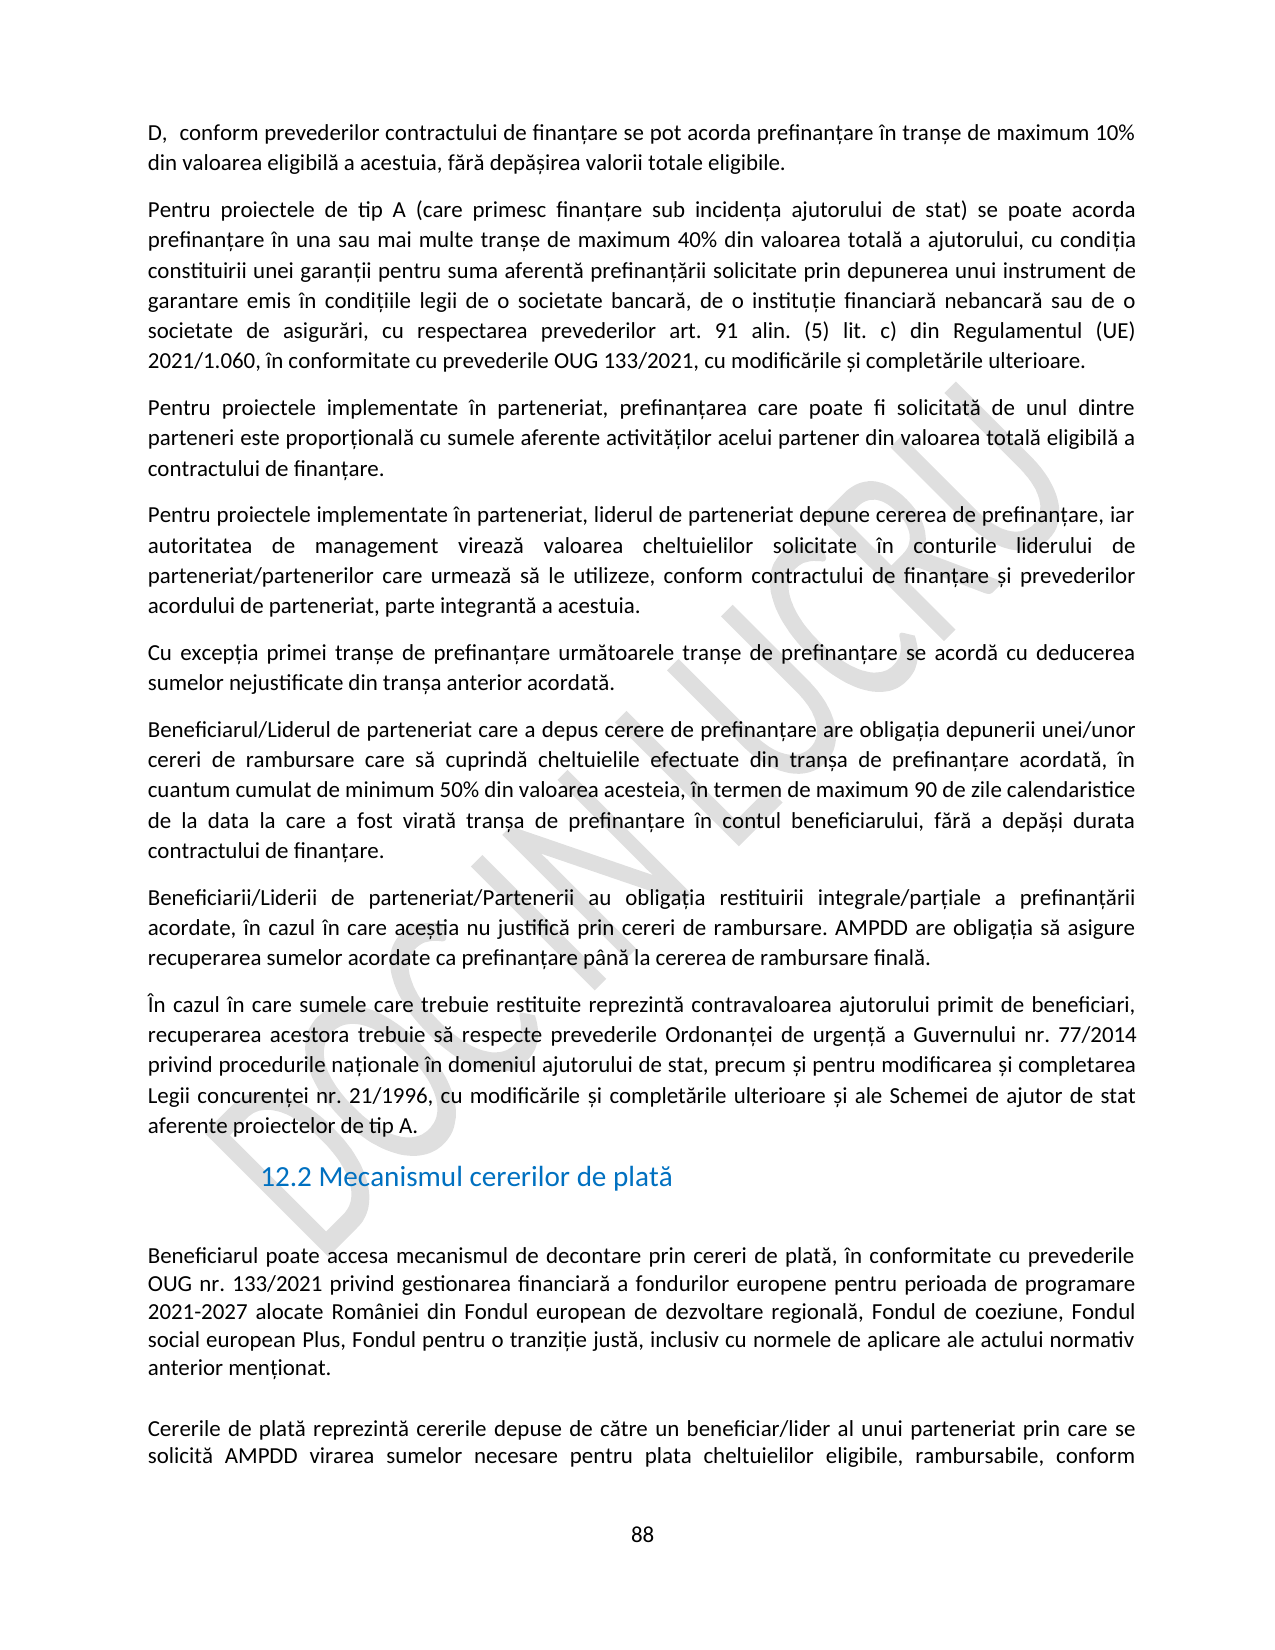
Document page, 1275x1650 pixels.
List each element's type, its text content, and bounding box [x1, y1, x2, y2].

text Cu excepția primei tranșe de prefinanțare următoarele tranșe de prefinanțare se acordă cu deducerea sumelor nejustificate din tranșa anterior acordată. [148, 638, 1137, 696]
text Beneficiarii/Liderii de parteneriat/Partenerii au obligația restituirii integrale/parțiale a prefinanțării acordate, în cazul în care aceștia nu justifică prin cereri de rambursare. AMPDD are obligația să asigure recuperarea sumelor acordate ca prefinanțare până la cererea de rambursare finală. [148, 883, 1137, 971]
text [148, 1414, 1137, 1470]
text Pentru proiectele implementate în parteneriat, prefinanțarea care poate fi solicitată de unul dintre parteneri este proporțională cu sumele aferente activităților acelui partener din valoarea totală eligibilă a contractului de finanțare. [148, 393, 1137, 482]
subtitle 12.2 Mecanismul cererilor de plată [260, 1158, 1137, 1193]
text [148, 118, 1137, 176]
text În cazul în care sumele care trebuie restituite reprezintă contravaloarea ajutorului primit de beneficiari, recuperarea acestora trebuie să respecte prevederile Ordonanţei de urgenţă a Guvernului nr. 77/2014 privind procedurile naţionale în domeniul ajutorului de stat, precum şi pentru modificarea şi completarea Legii concurenţei nr. 21/1996, cu modificările şi completările ulterioare și ale Schemei de ajutor de stat aferente proiectelor de tip A. [148, 990, 1137, 1139]
text Beneficiarul poate accesa mecanismul de decontare prin cereri de plată, în conformitate cu prevederile OUG nr. 133/2021 privind gestionarea financiară a fondurilor europene pentru perioada de programare 2021-2027 alocate României din Fondul european de dezvoltare regională, Fondul de coeziune, Fondul social european Plus, Fondul pentru o tranziție justă, inclusiv cu normele de aplicare ale actului normativ anterior menționat. [148, 1241, 1137, 1381]
text Pentru proiectele de tip A (care primesc finanţare sub incidenţa ajutorului de stat) se poate acorda prefinanţare în una sau mai multe tranşe de maximum 40% din valoarea totală a ajutorului, cu condiţia constituirii unei garanţii pentru suma aferentă prefinanţării solicitate prin depunerea unui instrument de garantare emis în condiţiile legii de o societate bancară, de o instituţie financiară nebancară sau de o societate de asigurări, cu respectarea prevederilor art. 91 alin. (5) lit. c) din Regulamentul (UE) 2021/1.060, în conformitate cu prevederile OUG 133/2021, cu modificările și completările ulterioare. [148, 195, 1137, 374]
text Beneficiarul/Liderul de parteneriat care a depus cerere de prefinanțare are obligația depunerii unei/unor cereri de rambursare care să cuprindă cheltuielile efectuate din tranșa de prefinanțare acordată, în cuantum cumulat de minimum 50% din valoarea acesteia, în termen de maximum 90 de zile calendaristice de la data la care a fost virată tranșa de prefinanțare în contul beneficiarului, fără a depăși durata contractului de finanțare. [148, 715, 1137, 864]
text Pentru proiectele implementate în parteneriat, liderul de parteneriat depune cererea de prefinanțare, iar autoritatea de management virează valoarea cheltuielilor solicitate în conturile liderului de parteneriat/partenerilor care urmează să le utilizeze, conform contractului de finanțare și prevederilor acordului de parteneriat, parte integrantă a acestuia. [148, 501, 1137, 619]
